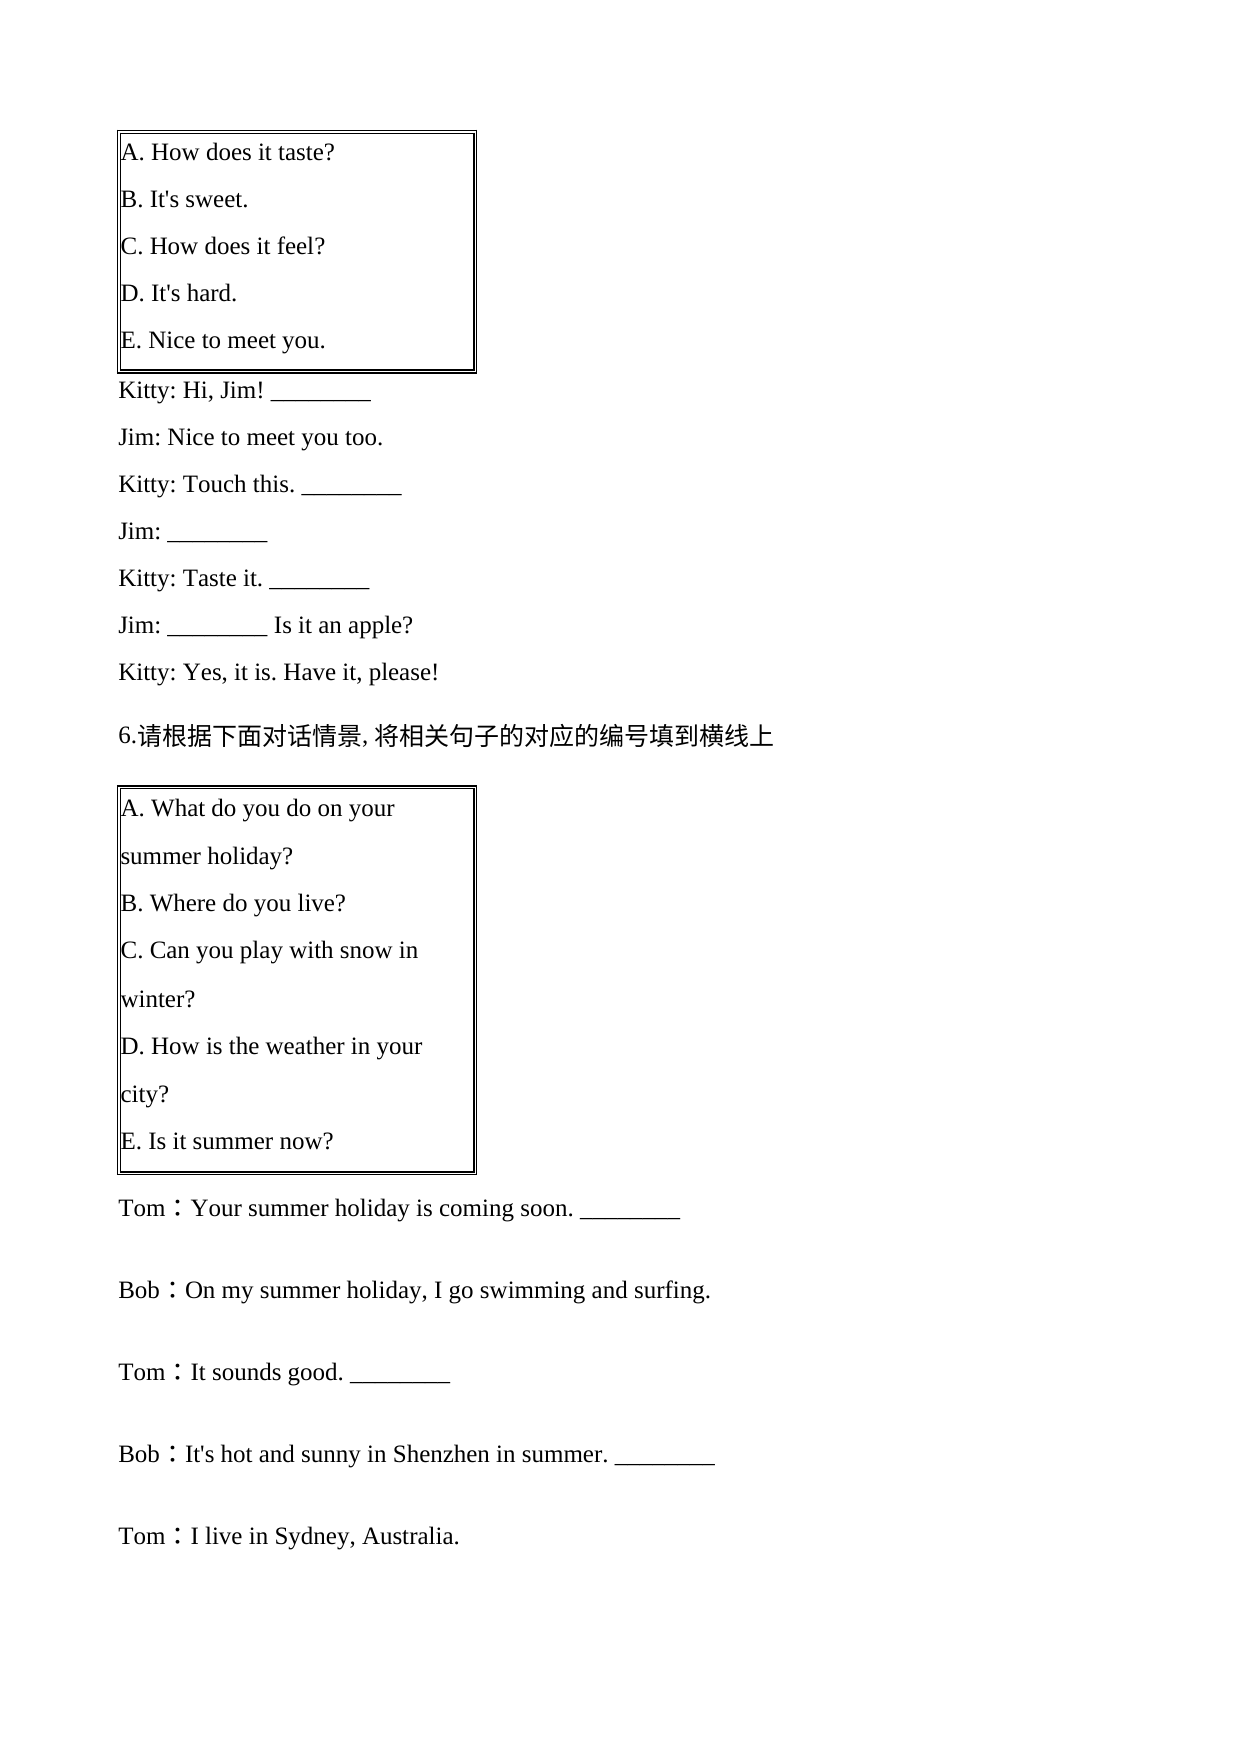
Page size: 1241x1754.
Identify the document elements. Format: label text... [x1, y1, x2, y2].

text Kitty: Hi, Jim! ________ [118, 374, 1122, 406]
text Jim: ________ Is it an apple? [118, 608, 1122, 641]
text Bob：It's hot and sunny in Shenzhen in summer. ________ [118, 1421, 1122, 1486]
text Kitty: Touch this. ________ [118, 467, 1122, 500]
text Jim: ________ [118, 514, 1122, 547]
text Jim: Nice to meet you too. [118, 421, 1122, 453]
text Bob：On my summer holiday, I go swimming and surfing. [118, 1257, 1122, 1322]
text Kitty: Yes, it is. Have it, please! [118, 655, 1122, 687]
table_header A. What do you do on your summer holiday? B. Where do you live? C. Can you play with snow in winter? D. How is the weather in your city? E. Is it summer now? [121, 789, 473, 1171]
text Tom：It sounds good. ________ [118, 1339, 1122, 1404]
text Tom：Your summer holiday is coming soon. ________ [118, 1175, 1122, 1240]
text Tom：I live in Sydney, Australia. [118, 1503, 1122, 1568]
table_header A. How does it taste? B. It's sweet. C. How does it feel? D. It's hard. E. Nice to meet you. [121, 134, 473, 369]
text Kitty: Taste it. ________ [118, 561, 1122, 594]
text 6.请根据下面对话情景, 将相关句子的对应的编号填到横线上 [118, 702, 1122, 767]
